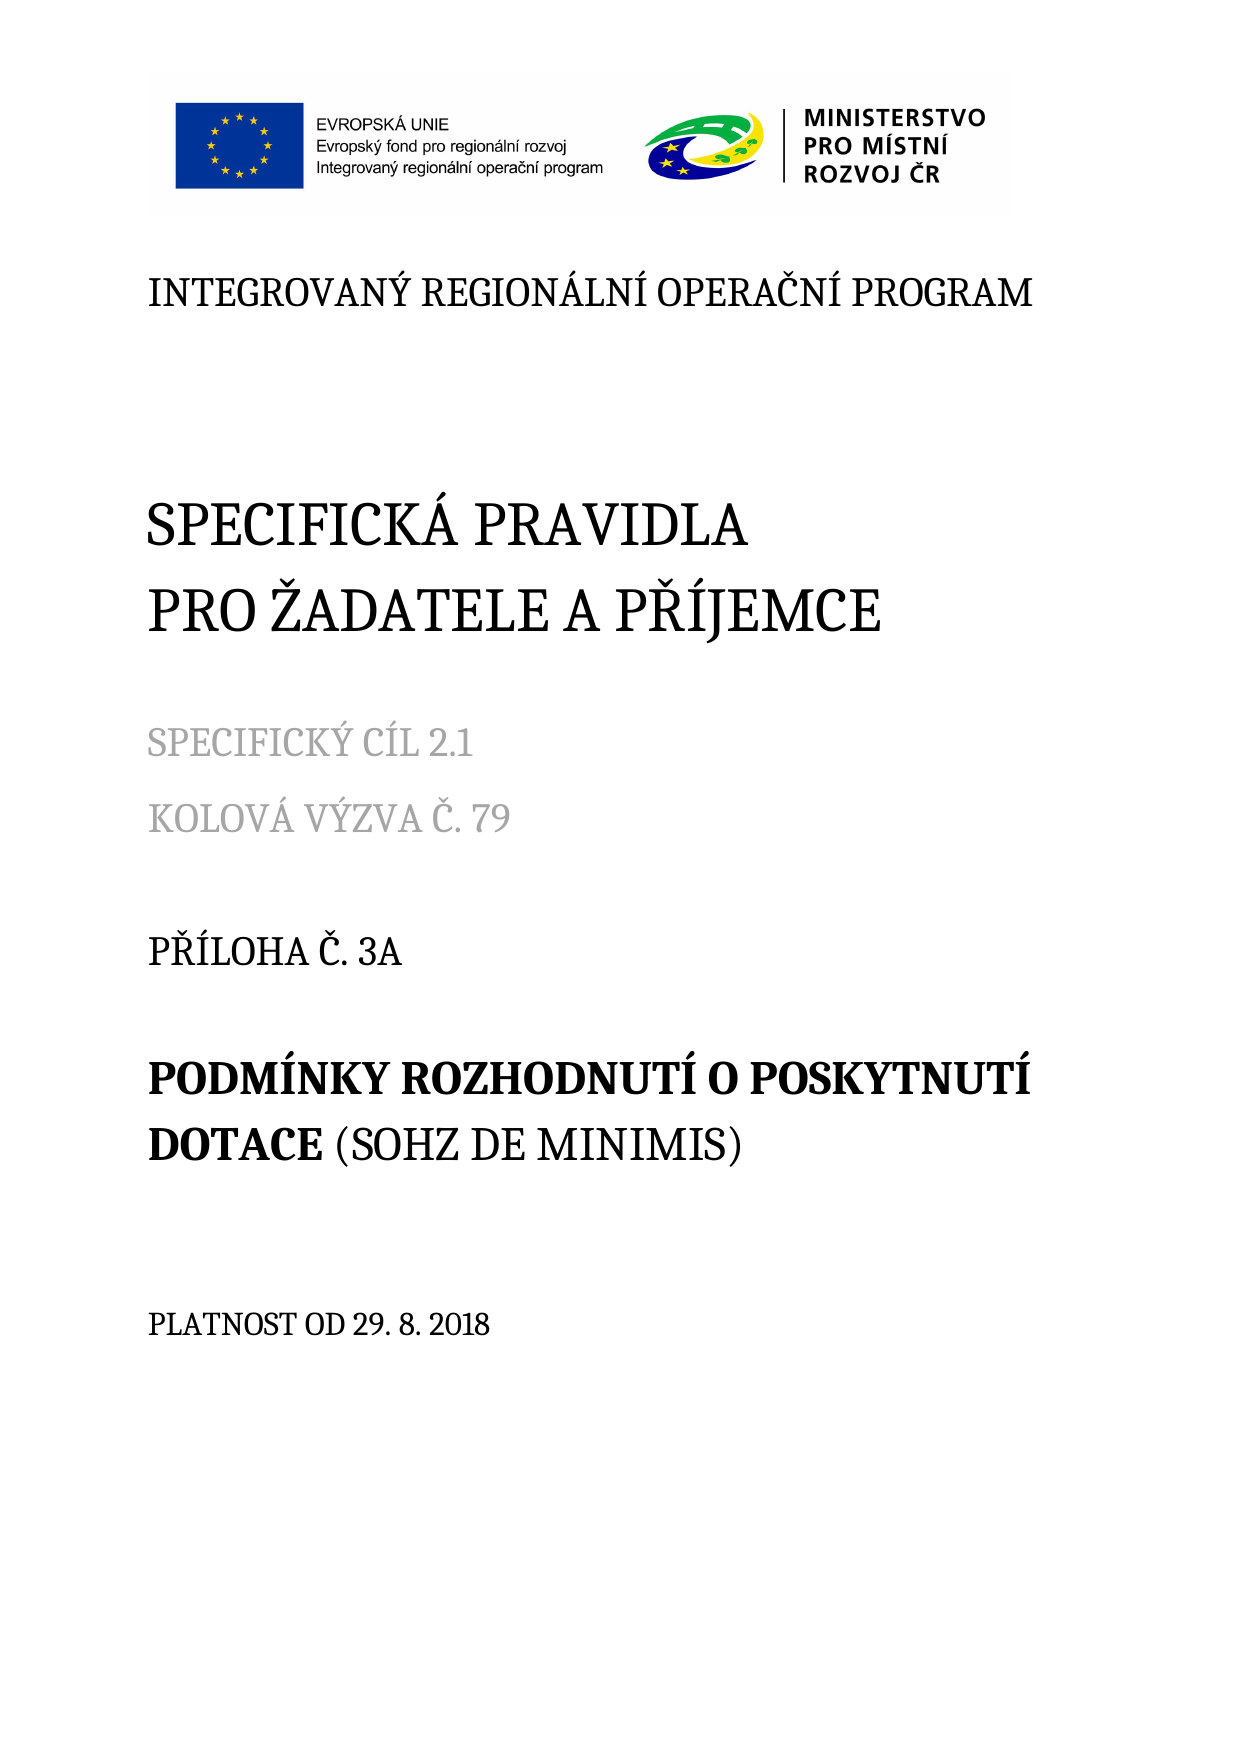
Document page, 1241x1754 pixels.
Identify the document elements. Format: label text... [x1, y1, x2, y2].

text pLATNOST OD 29. 8. 2018 [148, 1306, 1092, 1344]
text KOLOVÁ výzva č. 79 [148, 794, 1092, 842]
text SPECIFICKÝ CÍL 2.1 [148, 719, 1092, 767]
text Podmínky Rozhodnutí o poskytnutí dotace (SOHZ DE MINIMIS) [148, 1052, 1092, 1173]
text PŘÍLOHA Č. 3a [148, 928, 1092, 976]
text PRO ŽADATELE A PŘÍJEMCE [148, 575, 1092, 647]
text SPECIFICKÁ PRAVIDLA [148, 489, 1092, 561]
text INTEGROVANÝ REGIONÁLNÍ OPERAČNÍ PROGRAM [148, 269, 1092, 317]
picture [147, 73, 1013, 217]
